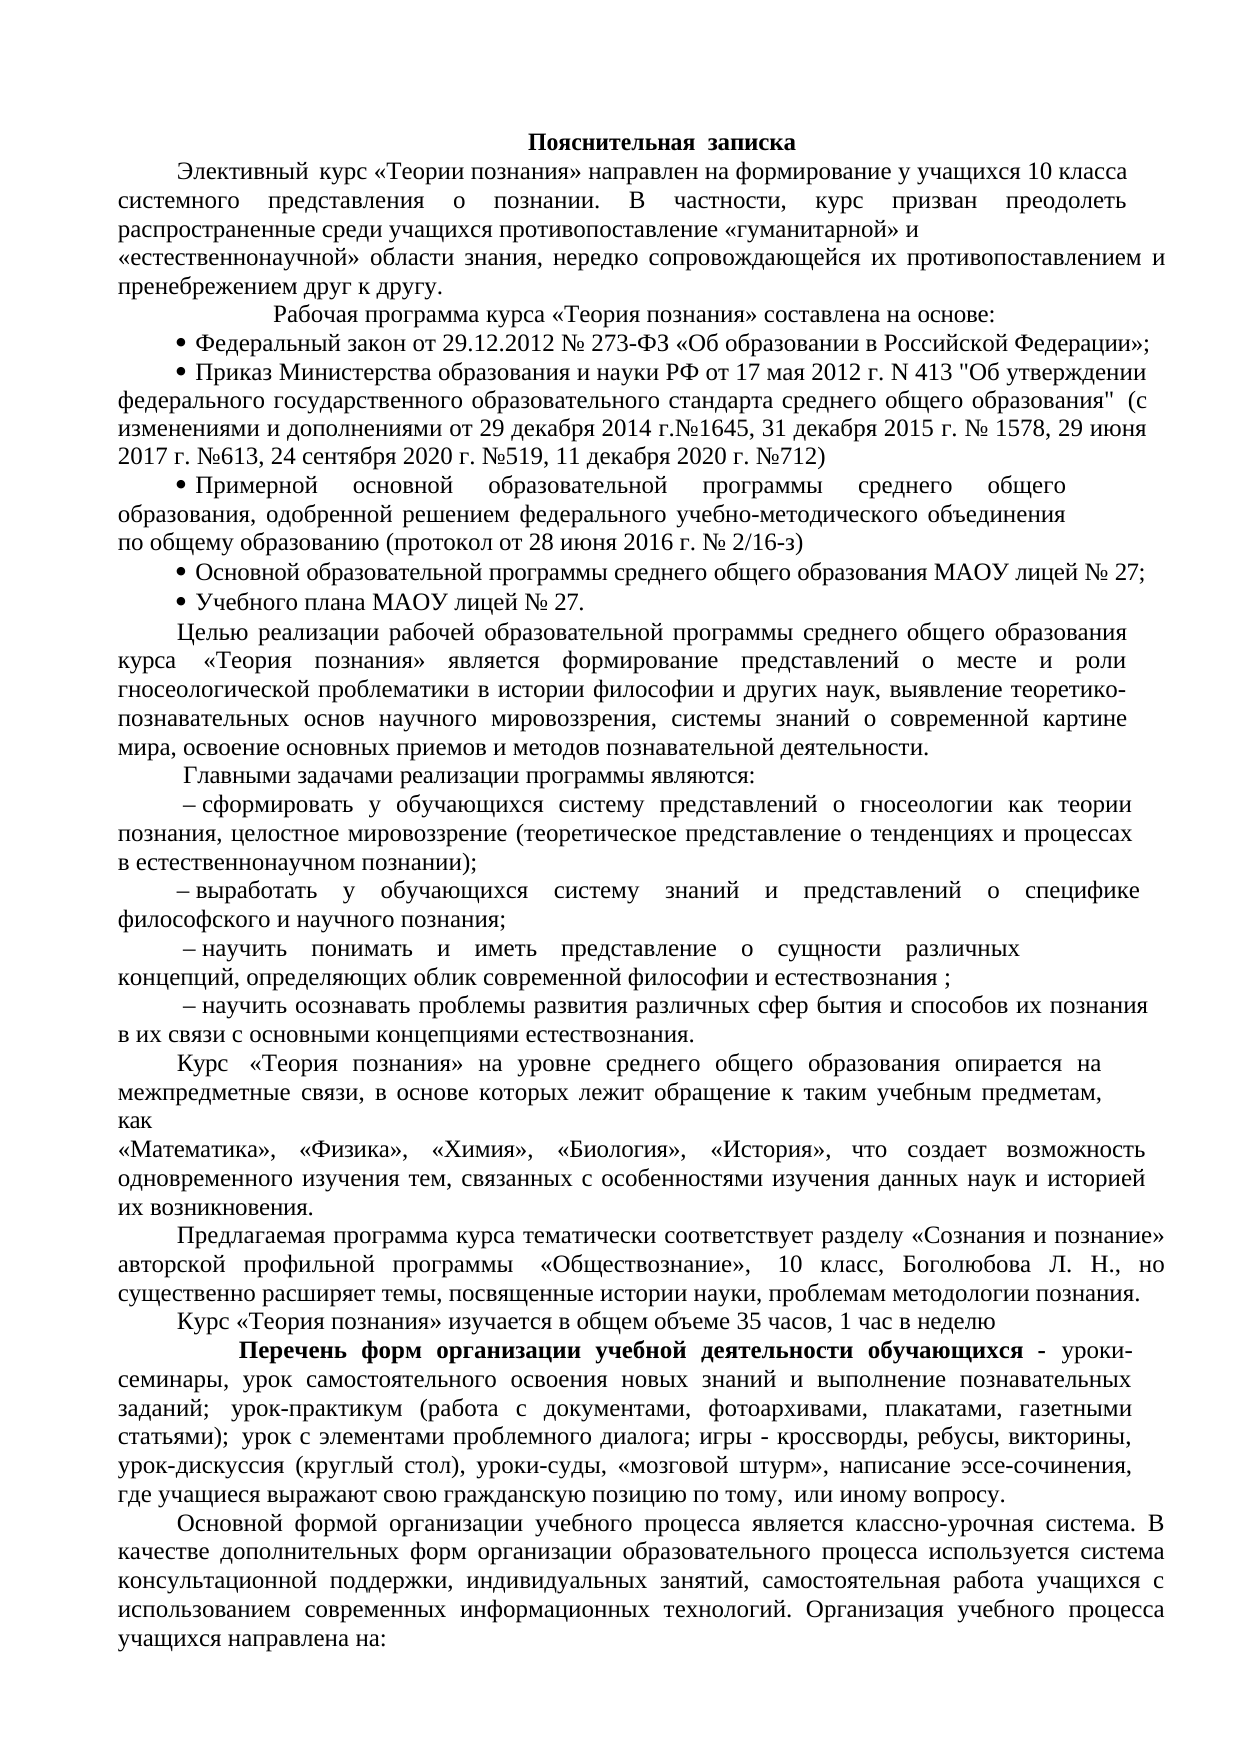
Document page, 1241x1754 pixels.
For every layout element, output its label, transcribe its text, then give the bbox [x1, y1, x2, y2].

list научить осознавать проблемы развития различных сфер бытия и способов их познания в их связи с основными концепциями естествознания. [118, 990, 1148, 1048]
list научить понимать и иметь представление о сущности различных концепций, определяющих облик современной философии и естествознания ; [118, 933, 1020, 990]
subtitle Пояснительная записка [528, 128, 1165, 156]
list Федеральный закон от 29.12.2012 № 273-ФЗ «Об образовании в Российской Федерации»; [177, 328, 1165, 357]
text Рабочая программа курса «Теория познания» составлена на основе: [273, 300, 1165, 328]
text Предлагаемая программа курса тематически соответствует разделу «Сознания и познание» авторской профильной программы «Обществознание», 10 класс, Боголюбова Л. Н., но существенно расширяет темы, посвященные истории науки, проблемам методологии познания. [118, 1220, 1165, 1307]
text Курс «Теория познания» на уровне среднего общего образования опирается на межпредметные связи, в основе которых лежит обращение к таким учебным предметам, как [118, 1048, 1102, 1134]
list Приказ Министерства образования и науки РФ от 17 мая 2012 г. N 413 "Об утверждении федерального государственного образовательного стандарта среднего общего образования" (с изменениями и дополнениями от 29 декабря 2014 г.№1645, 31 декабря 2015 г. № 1578, 29 июня 2017 г. №613, 24 сентября 2020 г. №519, 11 декабря 2020 г. №712) [118, 357, 1147, 470]
text Элективный курс «Теории познания» направлен на формирование у учащихся 10 класса системного представления о познании. В частности, курс призван преодолеть распространенные среди учащихся противопоставление «гуманитарной» и [118, 156, 1127, 242]
text «Математика», «Физика», «Химия», «Биология», «История», что создает возможность одновременного изучения тем, связанных с особенностями изучения данных наук и историей их возникновения. [118, 1134, 1146, 1220]
list сформировать у обучающихся систему представлений о гносеологии как теории познания, целостное мировоззрение (теоретическое представление о тенденциях и процессах в естественнонаучном познании); [118, 789, 1133, 875]
text «естественнонаучной» области знания, нередко сопровождающейся их противопоставлением и пренебрежением друг к другу. [118, 242, 1165, 300]
list Учебного плана МАОУ лицей № 27. [177, 587, 1165, 617]
text Целью реализации рабочей образовательной программы среднего общего образования курса «Теория познания» является формирование представлений о месте и роли гносеологической проблематики в истории философии и других наук, выявление теоретико- познавательных основ научного мировоззрения, системы знаний о современной картине мира, освоение основных приемов и методов познавательной деятельности. [118, 617, 1127, 761]
list Основной образовательной программы среднего общего образования МАОУ лицей № 27; [177, 556, 1165, 587]
text Перечень форм организации учебной деятельности обучающихся - уроки- семинары, урок самостоятельного освоения новых знаний и выполнение познавательных заданий; урок-практикум (работа с документами, фотоархивами, плакатами, газетными статьями); урок с элементами проблемного диалога; игры - кроссворды, ребусы, викторины, урок-дискуссия (круглый стол), уроки-суды, «мозговой штурм», написание эссе-сочинения, где учащиеся выражают свою гражданскую позицию по тому, или иному вопросу. [118, 1335, 1133, 1508]
list выработать у обучающихся систему знаний и представлений о специфике философского и научного познания; [118, 875, 1141, 933]
list Примерной основной образовательной программы среднего общего образования, одобренной решением федерального учебно-методического объединения по общему образованию (протокол от 28 июня 2016 г. № 2/16-з) [118, 471, 1066, 556]
text Главными задачами реализации программы являются: [183, 761, 1165, 789]
text Основной формой организации учебного процесса является классно-урочная система. В качестве дополнительных форм организации образовательного процесса используется система консультационной поддержки, индивидуальных занятий, самостоятельная работа учащихся с использованием современных информационных технологий. Организация учебного процесса учащихся направлена на: [118, 1508, 1165, 1651]
text Курс «Теория познания» изучается в общем объеме 35 часов, 1 час в неделю [177, 1307, 1165, 1335]
